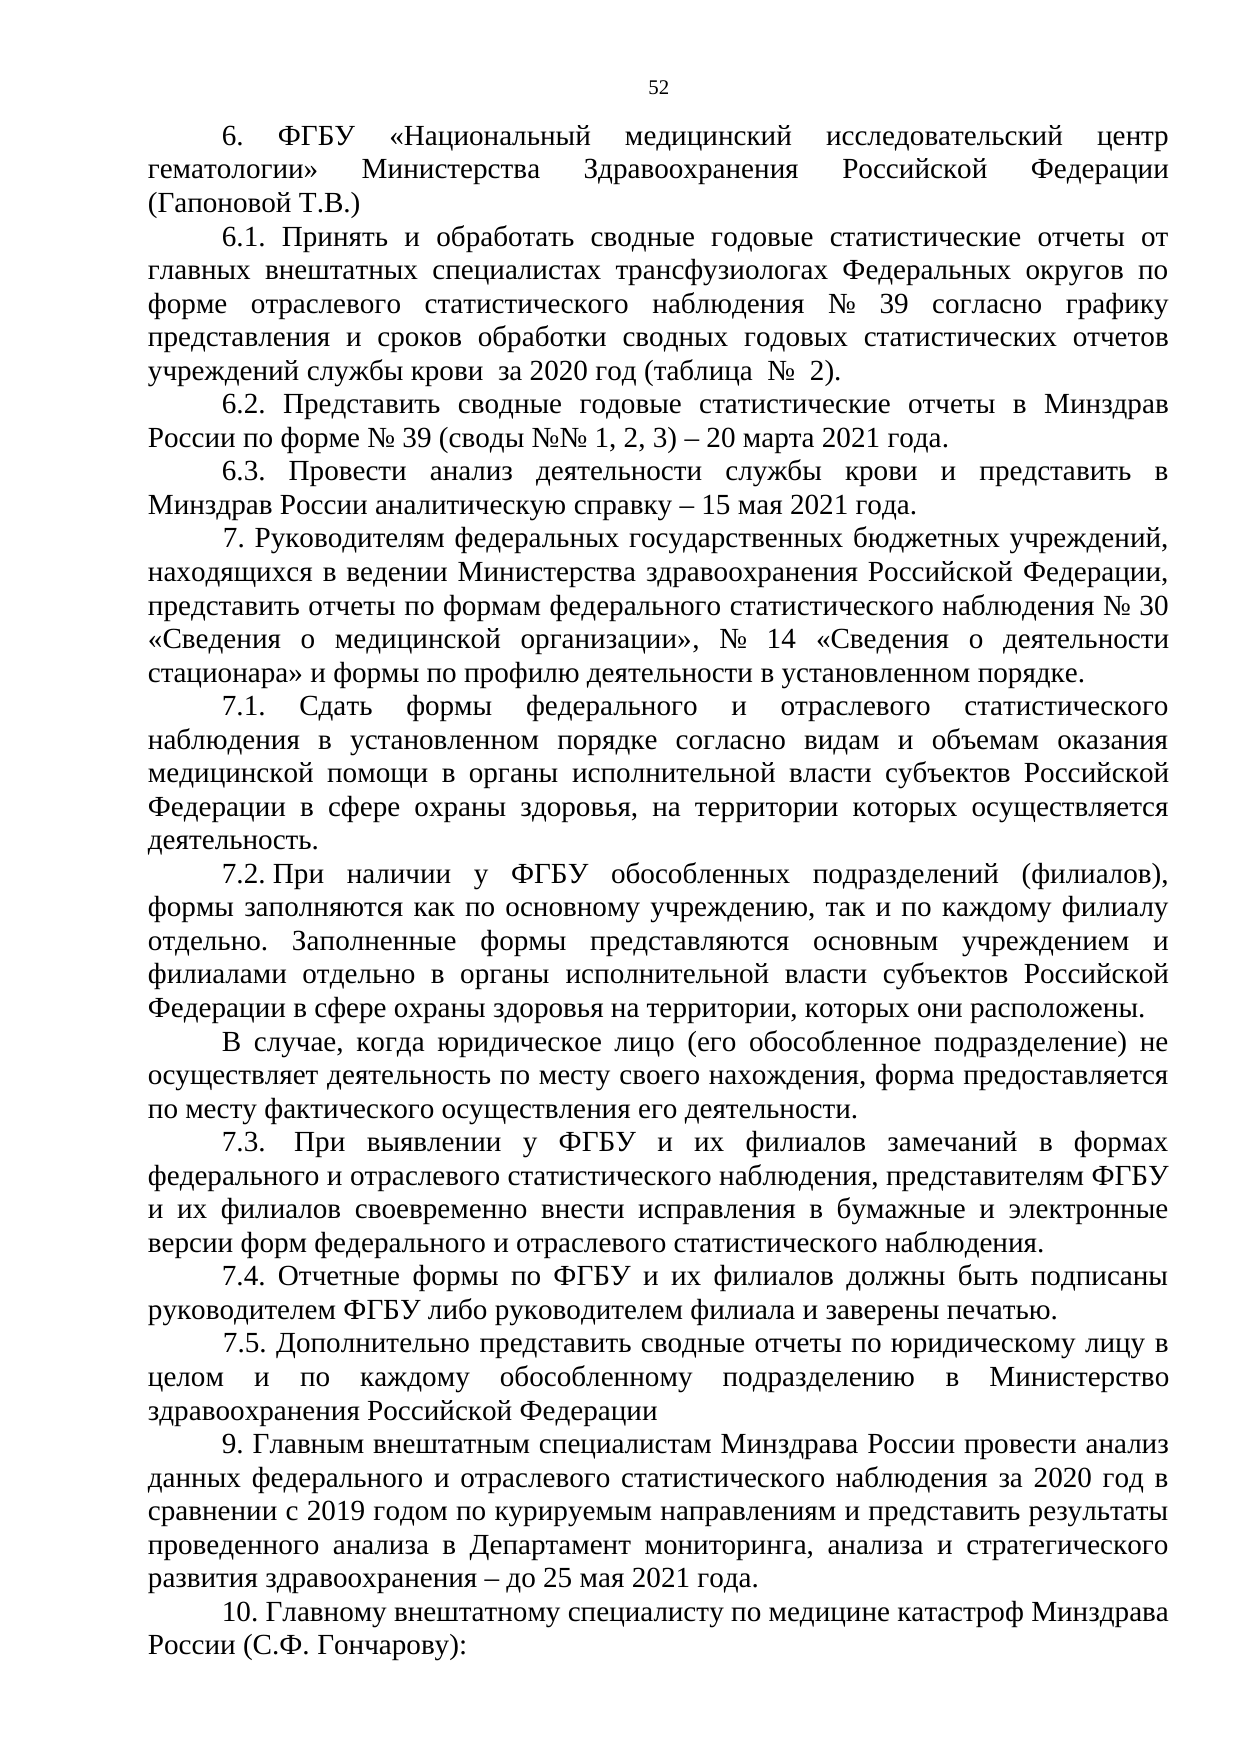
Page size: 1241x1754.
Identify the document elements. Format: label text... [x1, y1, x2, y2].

title 7.2. При наличии у ФГБУ обособленных подразделений (филиалов), формы заполняются как по основному учреждению, так и по каждому филиалу отдельно. Заполненные формы представляются основным учреждением и филиалами отдельно в органы исполнительной власти субъектов Российской Федерации в сфере охраны здоровья на территории, которых они расположены. [148, 856, 1169, 1024]
text 7.3. При выявлении у ФГБУ и их филиалов замечаний в формах федерального и отраслевого статистического наблюдения, представителям ФГБУ и их филиалов своевременно внести исправления в бумажные и электронные версии форм федерального и отраслевого статистического наблюдения. [148, 1124, 1169, 1258]
text 6.3. Провести анализ деятельности службы крови и представить в Минздрав России аналитическую справку – 15 мая 2021 года. [148, 453, 1169, 521]
text 6. ФГБУ «Национальный медицинский исследовательский центр гематологии» Министерства Здравоохранения Российской Федерации (Гапоновой Т.В.) [148, 118, 1169, 219]
text 7.5. Дополнительно представить сводные отчеты по юридическому лицу в целом и по каждому обособленному подразделению в Министерство здравоохранения Российской Федерации [148, 1326, 1169, 1426]
text 7.4. Отчетные формы по ФГБУ и их филиалов должны быть подписаны руководителем ФГБУ либо руководителем филиала и заверены печатью. [148, 1258, 1169, 1326]
text 6.2. Представить сводные годовые статистические отчеты в Минздрав России по форме № 39 (своды №№ 1, 2, 3) – 20 марта 2021 года. [148, 386, 1169, 453]
text 6.1. Принять и обработать сводные годовые статистические отчеты от главных внештатных специалистах трансфузиологах Федеральных округов по форме отраслевого статистического наблюдения № 39 согласно графику представления и сроков обработки сводных годовых статистических отчетов учреждений службы крови за 2020 год (таблица № 2). [148, 219, 1169, 386]
title 7.1. Сдать формы федерального и отраслевого статистического наблюдения в установленном порядке согласно видам и объемам оказания медицинской помощи в органы исполнительной власти субъектов Российской Федерации в сфере охраны здоровья, на территории которых осуществляется деятельность. [148, 688, 1169, 856]
text 7. Руководителям федеральных государственных бюджетных учреждений, находящихся в ведении Министерства здравоохранения Российской Федерации, представить отчеты по формам федерального статистического наблюдения № 30 «Сведения о медицинской организации», № 14 «Сведения о деятельности стационара» и формы по профилю деятельности в установленном порядке. [148, 521, 1169, 688]
title В случае, когда юридическое лицо (его обособленное подразделение) не осуществляет деятельность по месту своего нахождения, форма предоставляется по месту фактического осуществления его деятельности. [148, 1024, 1169, 1124]
text 10. Главному внештатному специалисту по медицине катастроф Минздрава России (С.Ф. Гончарову): [148, 1594, 1169, 1661]
text 9. Главным внештатным специалистам Минздрава России провести анализ данных федерального и отраслевого статистического наблюдения за 2020 год в сравнении с 2019 годом по курируемым направлениям и представить результаты проведенного анализа в Департамент мониторинга, анализа и стратегического развития здравоохранения – до 25 мая 2021 года. [148, 1426, 1169, 1594]
